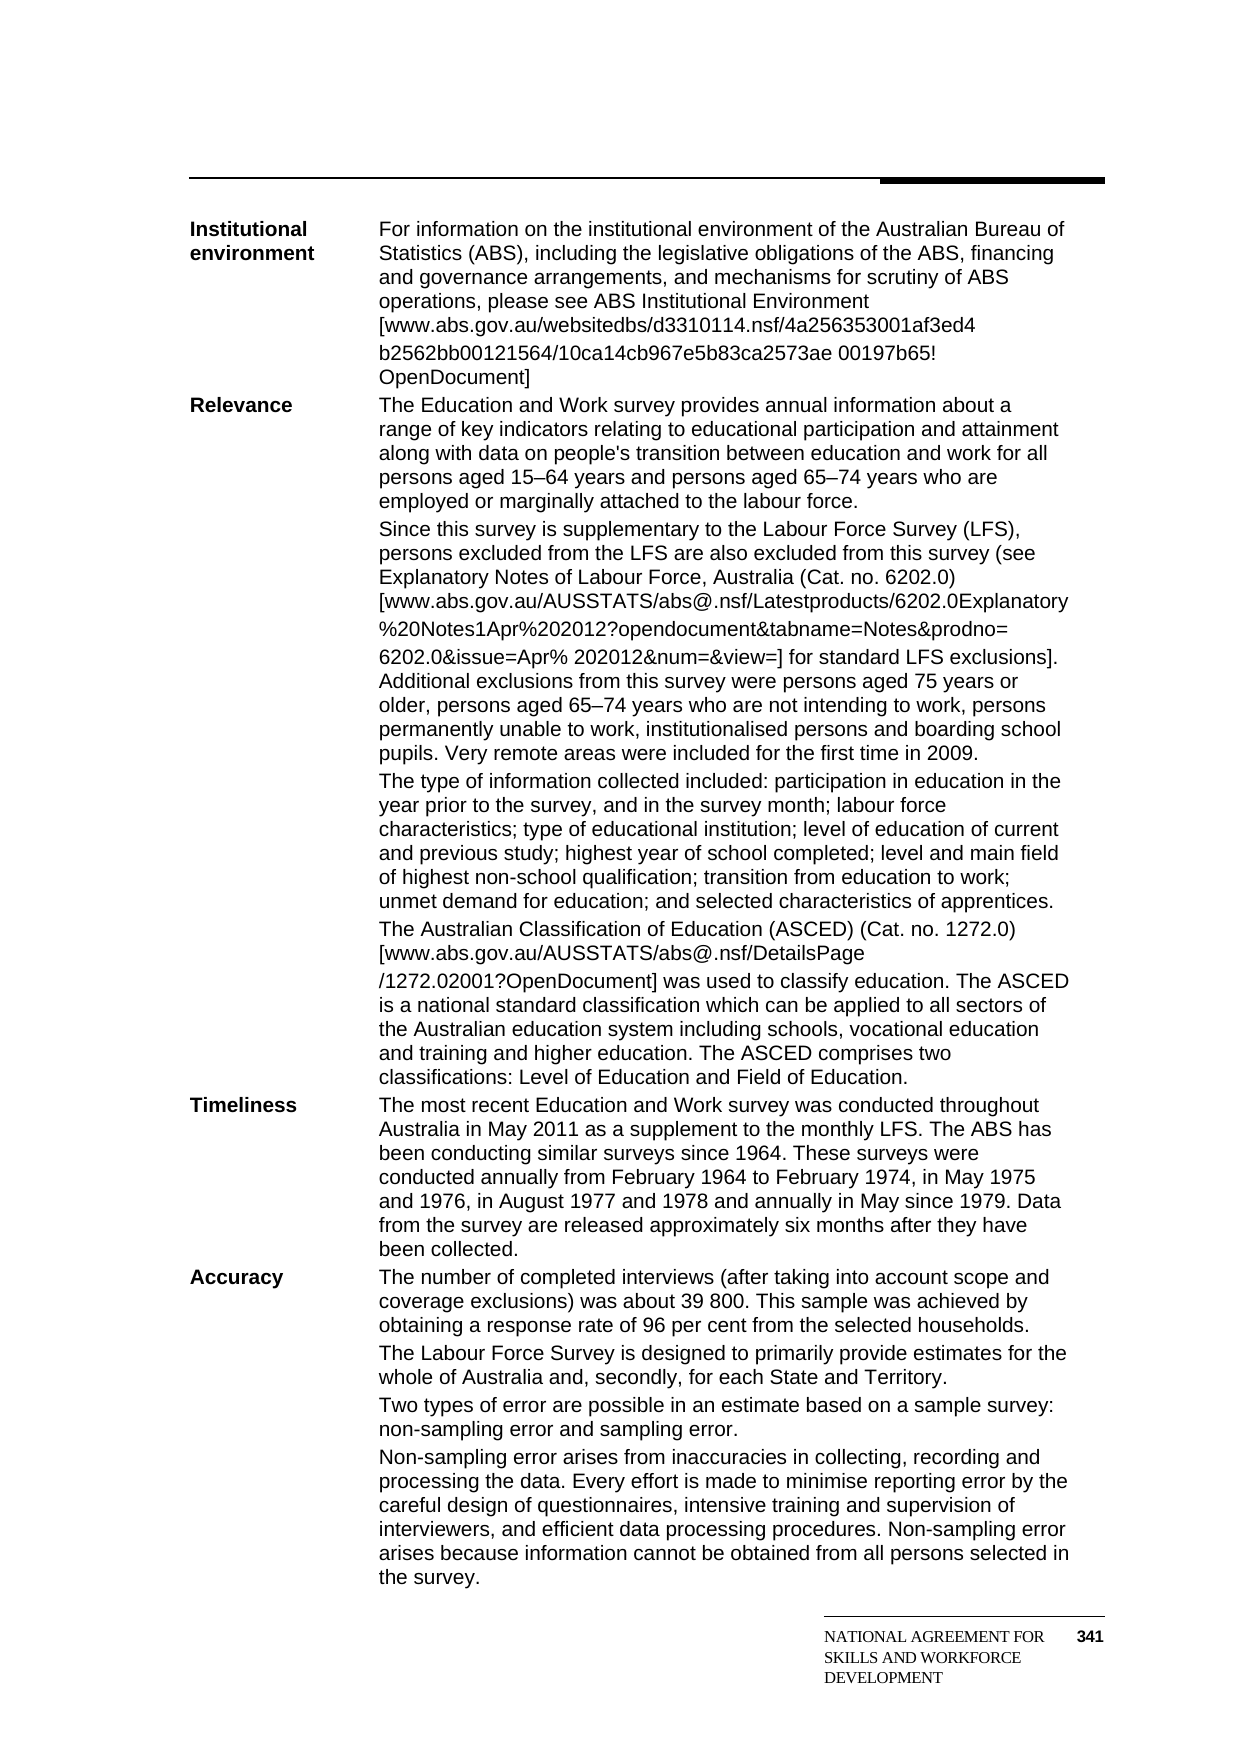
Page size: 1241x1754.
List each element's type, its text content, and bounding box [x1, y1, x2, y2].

table_cell Relevance [178, 393, 367, 1093]
table_header For information on the institutional environment of the Australian Bureau of Statistics (ABS), including the legislative obligations of the ABS, financing and governance arrangements, and mechanisms for scrutiny of ABS operations, please see ABS Institutional Environment [www.abs.gov.au/websitedbs/d3310114.nsf/4a256353001af3ed4 b2562bb00121564/10ca14cb967e5b83ca2573ae 00197b65!OpenDocument] [367, 217, 1093, 393]
table_cell Timeliness [178, 1093, 367, 1265]
table_cell The Education and Work survey provides annual information about a range of key indicators relating to educational participation and attainment along with data on people's transition between education and work for all persons aged 15–64 years and persons aged 65–74 years who are employed or marginally attached to the labour force. Since this survey is supplementary to the Labour Force Survey (LFS), persons excluded from the LFS are also excluded from this survey (see Explanatory Notes of Labour Force, Australia (Cat. no. 6202.0) [www.abs.gov.au/AUSSTATS/abs@.nsf/Latestproducts/6202.0Explanatory %20Notes1Apr%202012?opendocument&tabname=Notes&prodno= 6202.0&issue=Apr% 202012&num=&view=] for standard LFS exclusions]. Additional exclusions from this survey were persons aged 75 years or older, persons aged 65–74 years who are not intending to work, persons permanently unable to work, institutionalised persons and boarding school pupils. Very remote areas were included for the first time in 2009. The type of information collected included: participation in education in the year prior to the survey, and in the survey month; labour force characteristics; type of educational institution; level of education of current and previous study; highest year of school completed; level and main field of highest non-school qualification; transition from education to work; unmet demand for education; and selected characteristics of apprentices. The Australian Classification of Education (ASCED) (Cat. no. 1272.0) [www.abs.gov.au/AUSSTATS/abs@.nsf/DetailsPage /1272.02001?OpenDocument] was used to classify education. The ASCED is a national standard classification which can be applied to all sectors of the Australian education system including schools, vocational education and training and higher education. The ASCED comprises two classifications: Level of Education and Field of Education. [367, 393, 1093, 1093]
table_header Institutional environment [178, 217, 367, 393]
table_cell Accuracy [178, 1265, 367, 1593]
table_cell The most recent Education and Work survey was conducted throughout Australia in May 2011 as a supplement to the monthly LFS. The ABS has been conducting similar surveys since 1964. These surveys were conducted annually from February 1964 to February 1974, in May 1975 and 1976, in August 1977 and 1978 and annually in May since 1979. Data from the survey are released approximately six months after they have been collected. [367, 1093, 1093, 1265]
